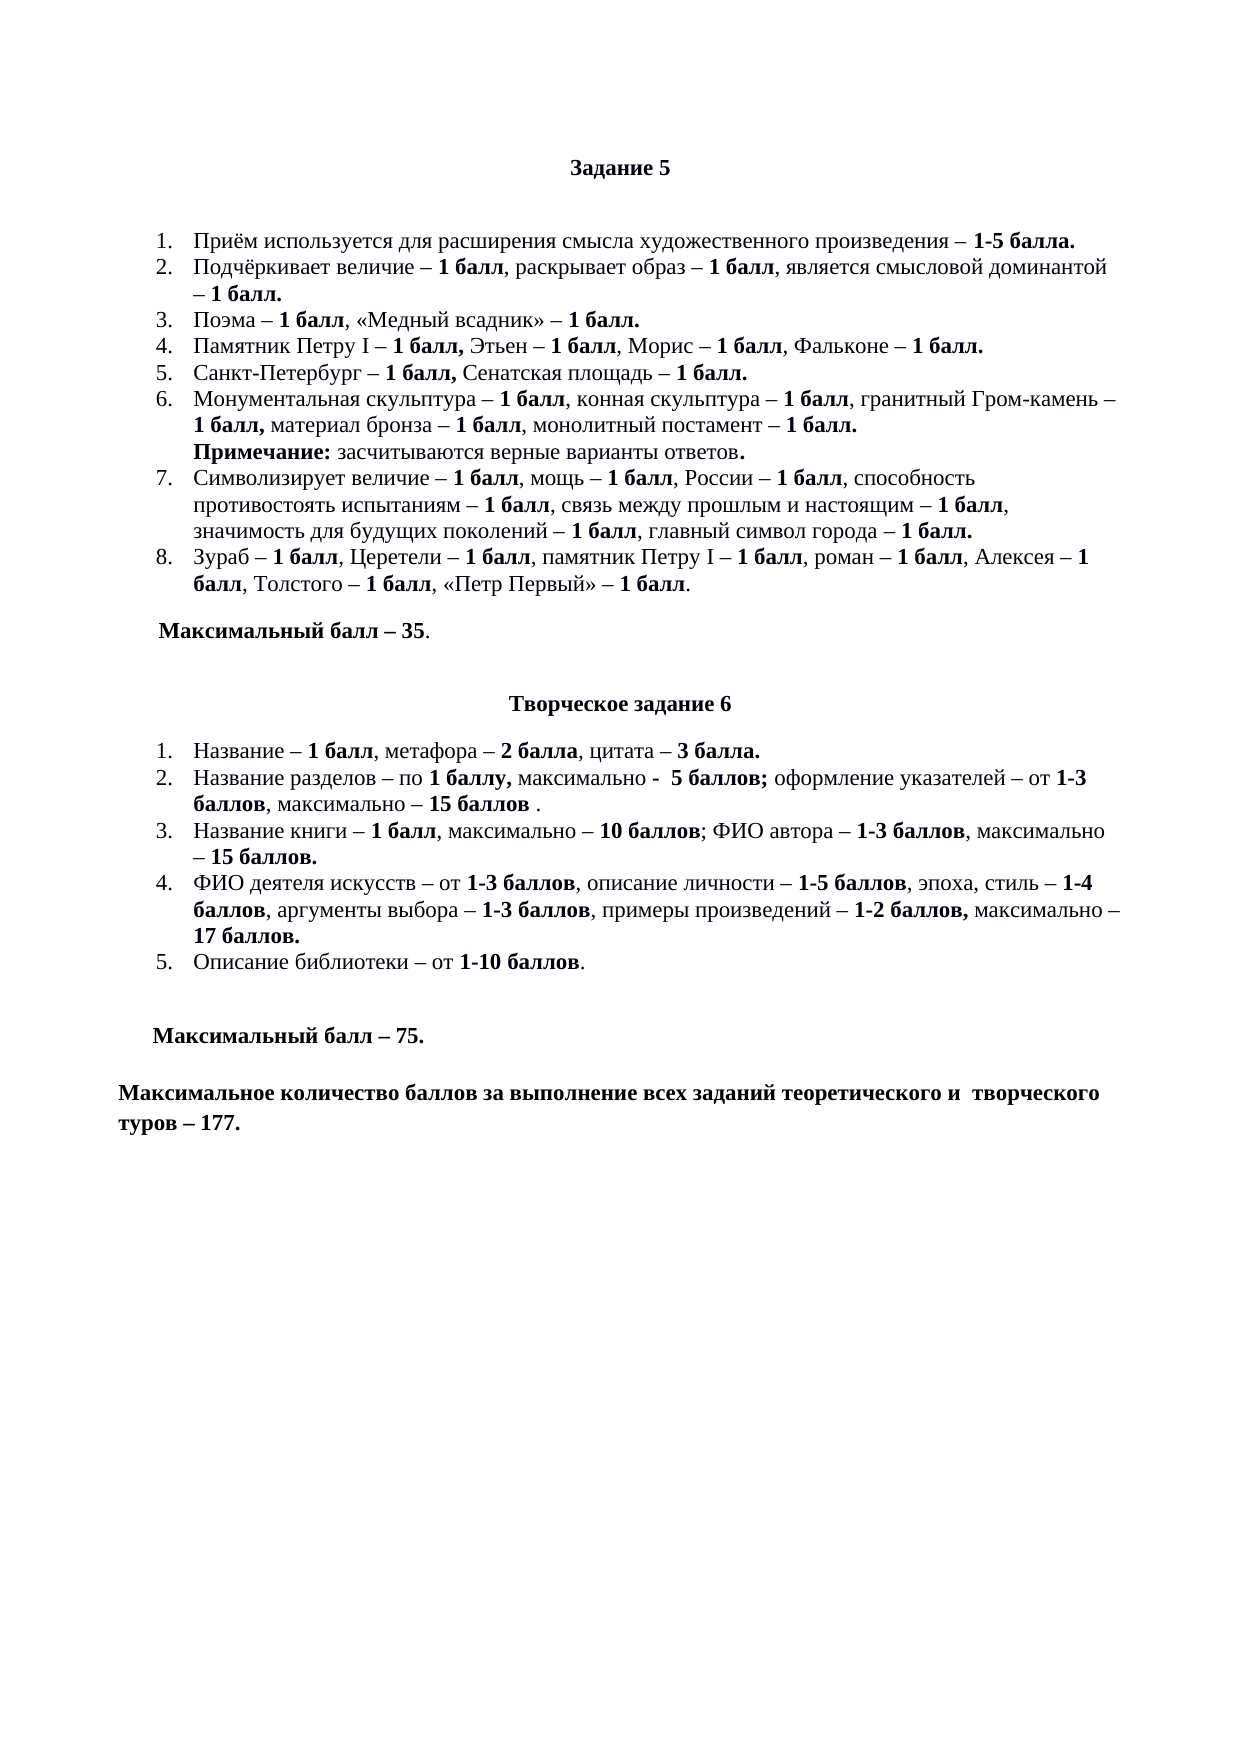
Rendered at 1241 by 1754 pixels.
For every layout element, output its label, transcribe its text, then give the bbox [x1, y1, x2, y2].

text Творческое задание 6 [118, 690, 1122, 717]
text Максимальное количество баллов за выполнение всех заданий теоретического и творческого туров – 177. [118, 1078, 1122, 1135]
list ФИО деятеля искусств – от 1-3 баллов, описание личности – 1-5 баллов, эпоха, стиль – 1-4 баллов, аргументы выбора – 1-3 баллов, примеры произведений – 1-2 баллов, максимально – 17 баллов. [156, 869, 1122, 948]
list Название книги – 1 балл, максимально – 10 баллов; ФИО автора – 1-3 баллов, максимально – 15 баллов. [156, 817, 1122, 869]
list Примечание: засчитываются верные варианты ответов. [193, 438, 1122, 464]
text Задание 5 [118, 153, 1122, 180]
list Монументальная скульптура – 1 балл, конная скульптура – 1 балл, гранитный Гром-камень – 1 балл, материал бронза – 1 балл, монолитный постамент – 1 балл. [156, 385, 1122, 438]
list Санкт-Петербург – 1 балл, Сенатская площадь – 1 балл. [156, 359, 1122, 385]
list Памятник Петру I – 1 балл, Этьен – 1 балл, Морис – 1 балл, Фальконе – 1 балл. [156, 332, 1122, 359]
list Название разделов – по 1 баллу, максимально - 5 баллов; оформление указателей – от 1-3 баллов, максимально – 15 баллов . [156, 764, 1122, 817]
list Приём используется для расширения смысла художественного произведения – 1-5 балла. [156, 227, 1122, 253]
list Название – 1 балл, метафора – 2 балла, цитата – 3 балла. [156, 738, 1122, 764]
list Зураб – 1 балл, Церетели – 1 балл, памятник Петру I – 1 балл, роман – 1 балл, Алексея – 1 балл, Толстого – 1 балл, «Петр Первый» – 1 балл. [156, 543, 1122, 596]
list Подчёркивает величие – 1 балл, раскрывает образ – 1 балл, является смысловой доминантой – 1 балл. [156, 253, 1122, 306]
list Описание библиотеки – от 1-10 баллов. [156, 948, 1122, 975]
text Максимальный балл – 35. [118, 617, 1122, 643]
list Поэма – 1 балл, «Медный всадник» – 1 балл. [156, 306, 1122, 332]
list Символизирует величие – 1 балл, мощь – 1 балл, России – 1 балл, способность противостоять испытаниям – 1 балл, связь между прошлым и настоящим – 1 балл, значимость для будущих поколений – 1 балл, главный символ города – 1 балл. [156, 464, 1122, 543]
text Максимальный балл – 75. [118, 1022, 1122, 1048]
